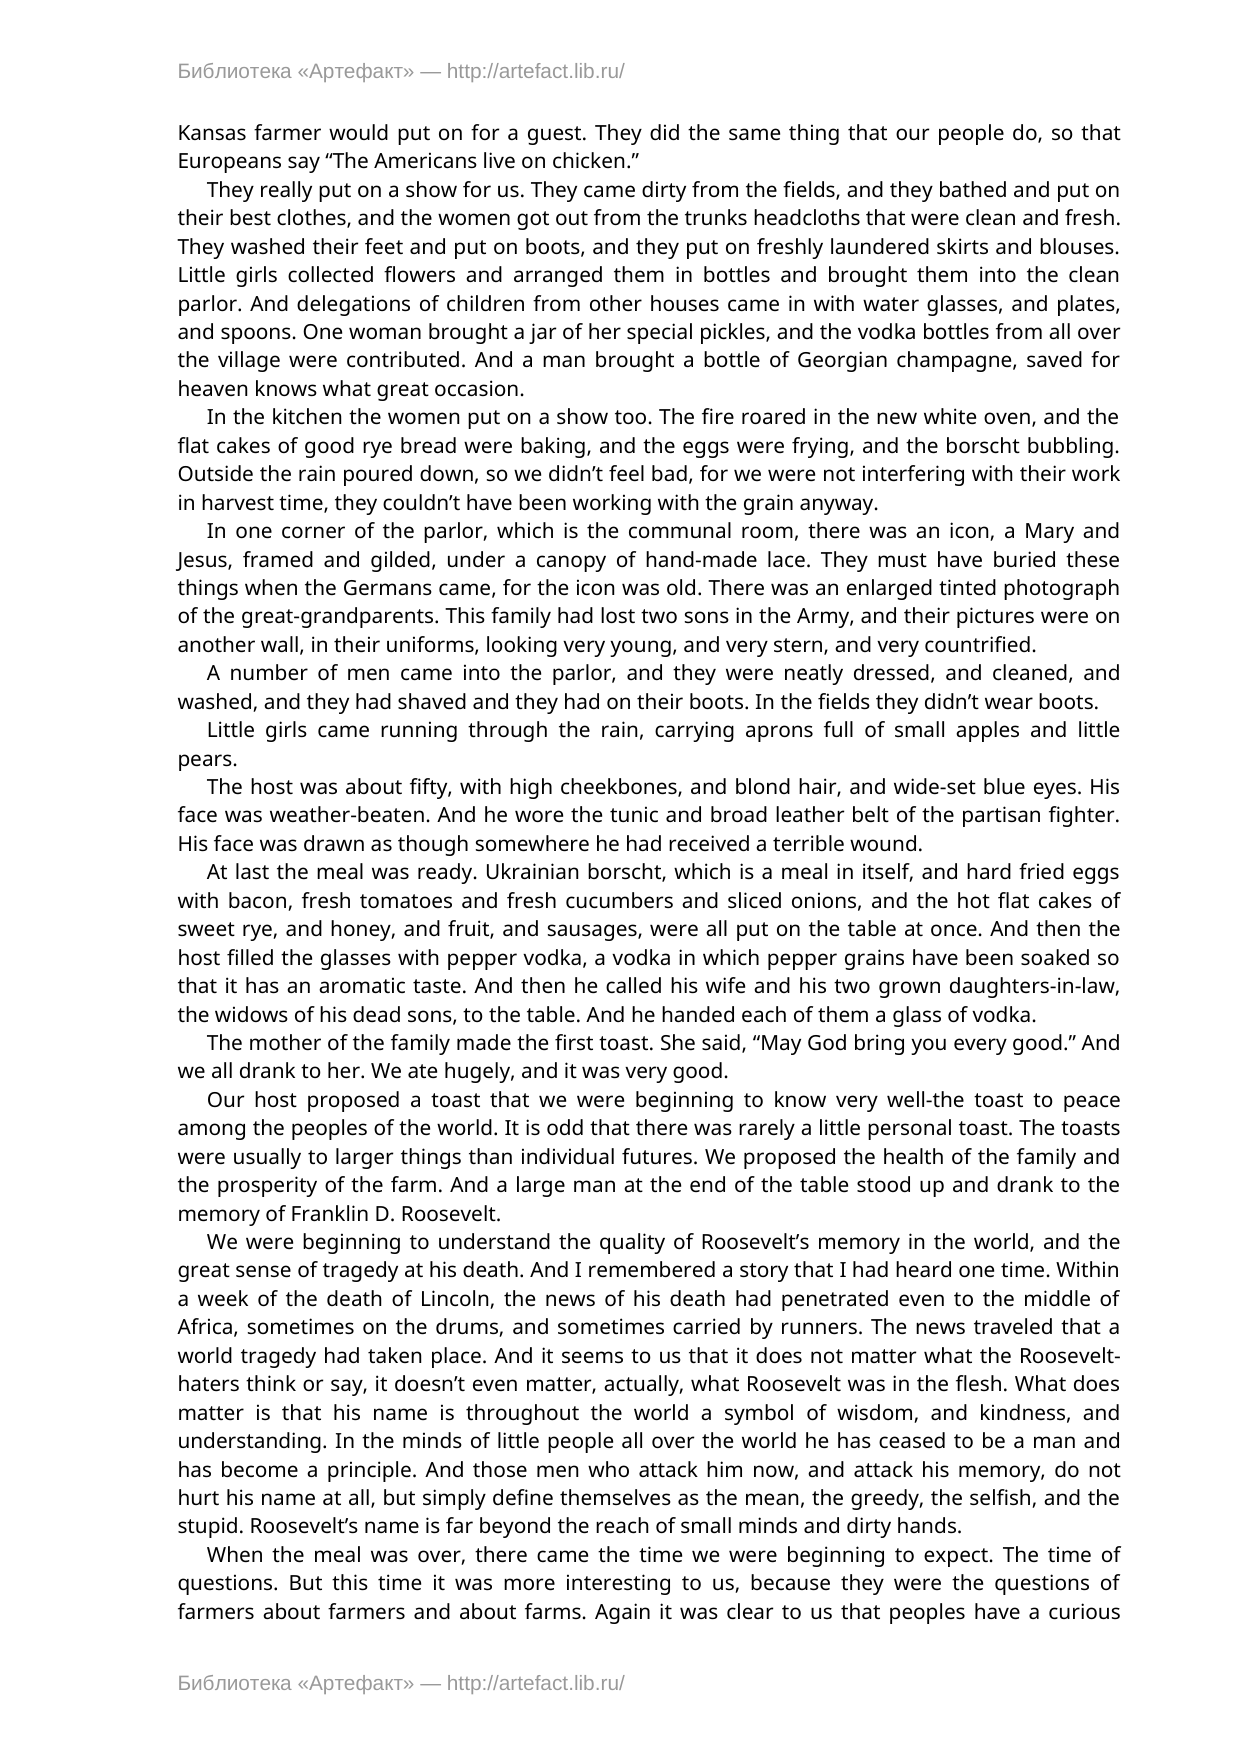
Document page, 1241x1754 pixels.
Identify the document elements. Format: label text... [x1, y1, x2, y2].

text In one corner of the parlor, which is the communal room, there was an icon, a Mary and Jesus, framed and gilded, under a canopy of hand-made lace. They must have buried these things when the Germans came, for the icon was old. There was an enlarged tinted photograph of the great-grandparents. This family had lost two sons in the Army, and their pictures were on another wall, in their uniforms, looking very young, and very stern, and very countrified. [177, 516, 1122, 658]
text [177, 1540, 1122, 1625]
text The host was about fifty, with high cheekbones, and blond hair, and wide-set blue eyes. His face was weather-beaten. And he wore the tunic and broad leather belt of the partisan fighter. His face was drawn as though somewhere he had received a terrible wound. [177, 772, 1122, 857]
text We were beginning to understand the quality of Roosevelt’s memory in the world, and the great sense of tragedy at his death. And I remembered a story that I had heard one time. Within a week of the death of Lincoln, the news of his death had penetrated even to the middle of Africa, sometimes on the drums, and sometimes carried by runners. The news traveled that a world tragedy had taken place. And it seems to us that it does not matter what the Roosevelt-haters think or say, it doesn’t even matter, actually, what Roosevelt was in the flesh. What does matter is that his name is throughout the world a symbol of wisdom, and kindness, and understanding. In the minds of little people all over the world he has ceased to be a man and has become a principle. And those men who attack him now, and attack his memory, do not hurt his name at all, but simply define themselves as the mean, the greedy, the selfish, and the stupid. Roosevelt’s name is far beyond the reach of small minds and dirty hands. [177, 1227, 1122, 1540]
text In the kitchen the women put on a show too. The fire roared in the new white oven, and the flat cakes of good rye bread were baking, and the eggs were frying, and the borscht bubbling. Outside the rain poured down, so we didn’t feel bad, for we were not interfering with their work in harvest time, they couldn’t have been working with the grain anyway. [177, 402, 1122, 516]
text Our host proposed a toast that we were beginning to know very well-the toast to peace among the peoples of the world. It is odd that there was rarely a little personal toast. The toasts were usually to larger things than individual futures. We proposed the health of the family and the prosperity of the farm. And a large man at the end of the table stood up and drank to the memory of Franklin D. Roosevelt. [177, 1085, 1122, 1227]
text The mother of the family made the first toast. She said, “May God bring you every good.” And we all drank to her. We ate hugely, and it was very good. [177, 1028, 1122, 1085]
text Little girls came running through the rain, carrying aprons full of small apples and little pears. [177, 715, 1122, 772]
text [177, 118, 1122, 175]
text At last the meal was ready. Ukrainian borscht, which is a meal in itself, and hard fried eggs with bacon, fresh tomatoes and fresh cucumbers and sliced onions, and the hot flat cakes of sweet rye, and honey, and fruit, and sausages, were all put on the table at once. And then the host filled the glasses with pepper vodka, a vodka in which pepper grains have been soaked so that it has an aromatic taste. And then he called his wife and his two grown daughters-in-law, the widows of his dead sons, to the table. And he handed each of them a glass of vodka. [177, 857, 1122, 1028]
text A number of men came into the parlor, and they were neatly dressed, and cleaned, and washed, and they had shaved and they had on their boots. In the fields they didn’t wear boots. [177, 658, 1122, 715]
text They really put on a show for us. They came dirty from the fields, and they bathed and put on their best clothes, and the women got out from the trunks headcloths that were clean and fresh. They washed their feet and put on boots, and they put on freshly laundered skirts and blouses. Little girls collected flowers and arranged them in bottles and brought them into the clean parlor. And delegations of children from other houses came in with water glasses, and plates, and spoons. One woman brought a jar of her special pickles, and the vodka bottles from all over the village were contributed. And a man brought a bottle of Georgian champagne, saved for heaven knows what great occasion. [177, 175, 1122, 402]
